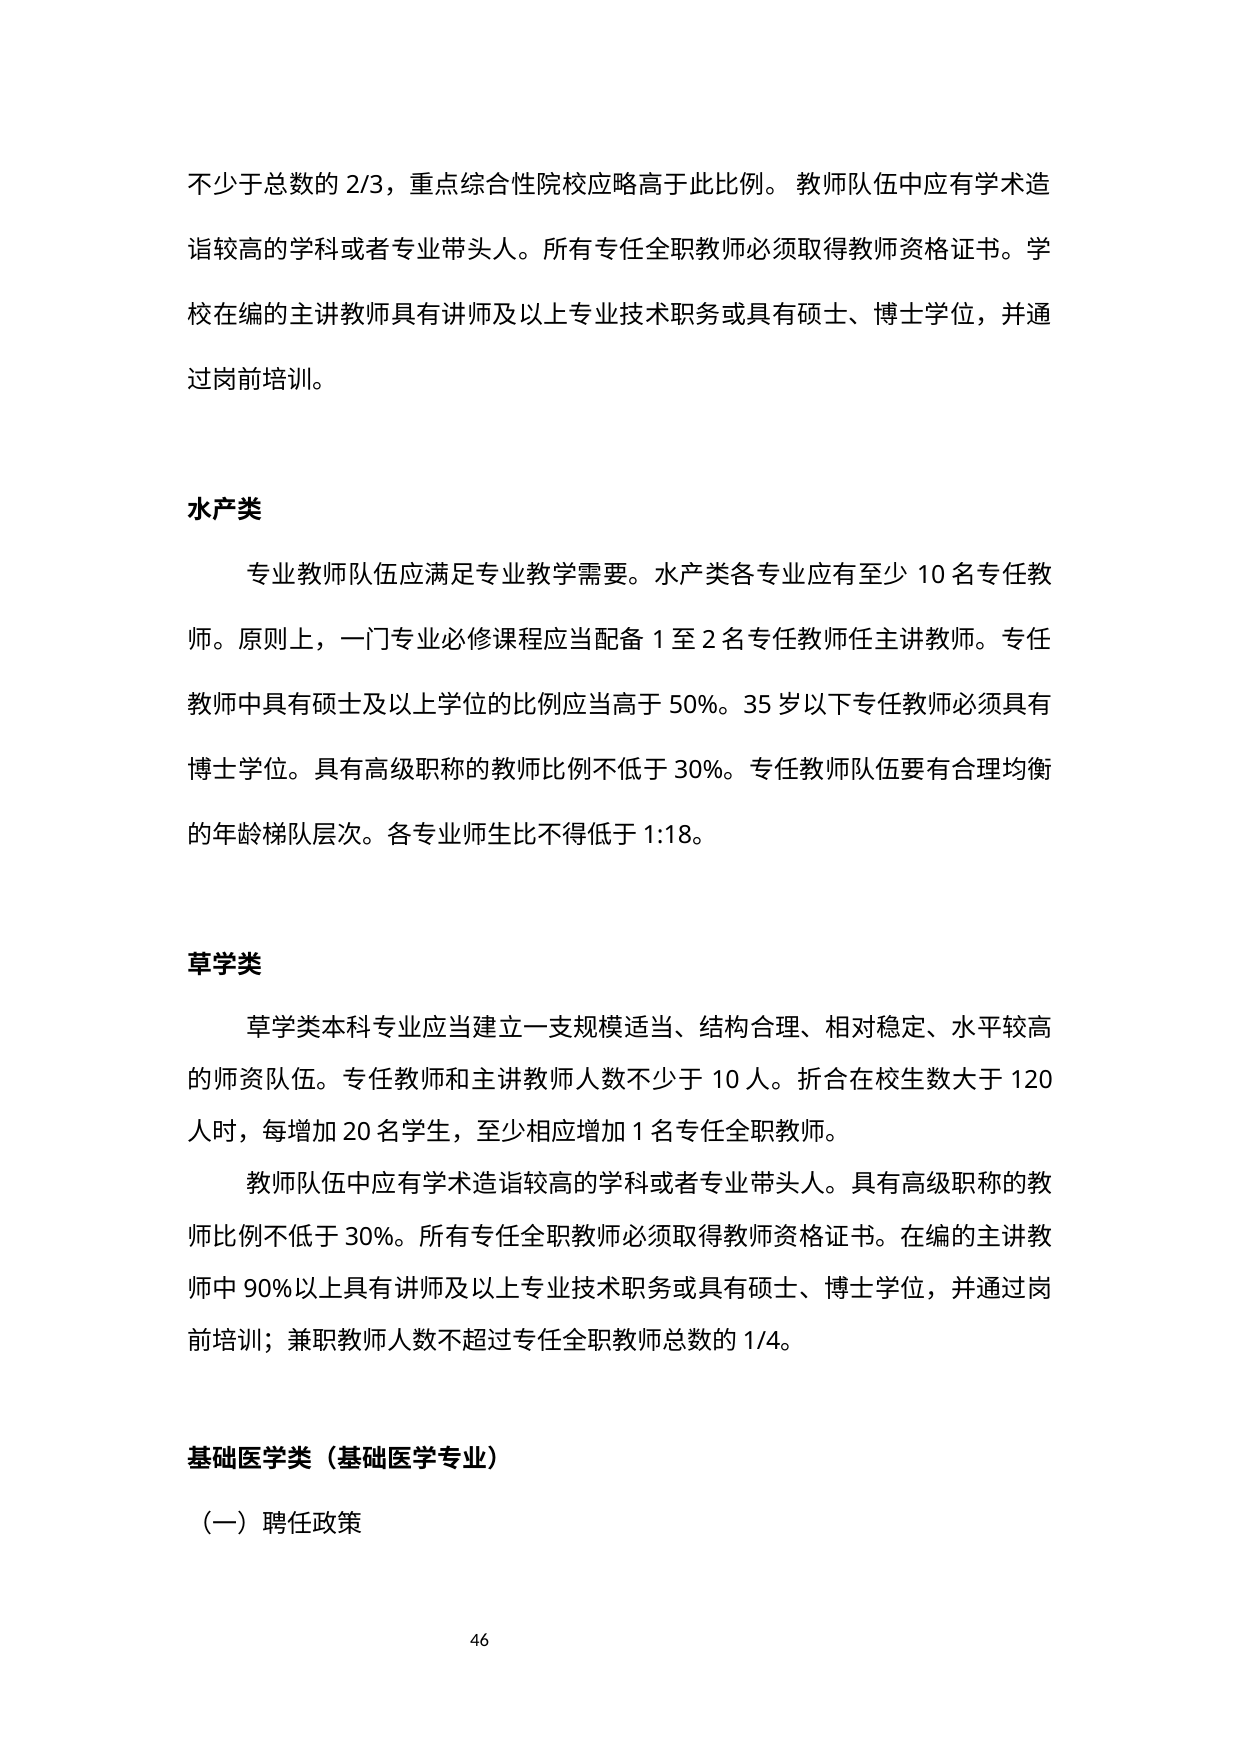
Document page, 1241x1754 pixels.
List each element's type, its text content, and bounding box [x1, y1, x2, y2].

subtitle 基础医学类（基础医学专业） [187, 1424, 1053, 1489]
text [187, 150, 1053, 410]
text 专业教师队伍应满足专业教学需要。水产类各专业应有至少10名专任教师。原则上，一门专业必修课程应当配备1至2名专任教师任主讲教师。专任教师中具有硕士及以上学位的比例应当高于50%。35岁以下专任教师必须具有博士学位。具有高级职称的教师比例不低于30%。专任教师队伍要有合理均衡的年龄梯队层次。各专业师生比不得低于1:18。 [187, 540, 1053, 865]
subtitle 草学类 [187, 930, 1053, 995]
subtitle 水产类 [187, 475, 1053, 540]
text 草学类本科专业应当建立一支规模适当、结构合理、相对稳定、水平较高的师资队伍。专任教师和主讲教师人数不少于10人。折合在校生数大于120人时，每增加20名学生，至少相应增加1名专任全职教师。 [187, 995, 1053, 1151]
text 教师队伍中应有学术造诣较高的学科或者专业带头人。具有高级职称的教师比例不低于30%。所有专任全职教师必须取得教师资格证书。在编的主讲教师中90%以上具有讲师及以上专业技术职务或具有硕士、博士学位，并通过岗前培训；兼职教师人数不超过专任全职教师总数的1/4。 [187, 1151, 1053, 1359]
text （一）聘任政策 [187, 1489, 1053, 1554]
